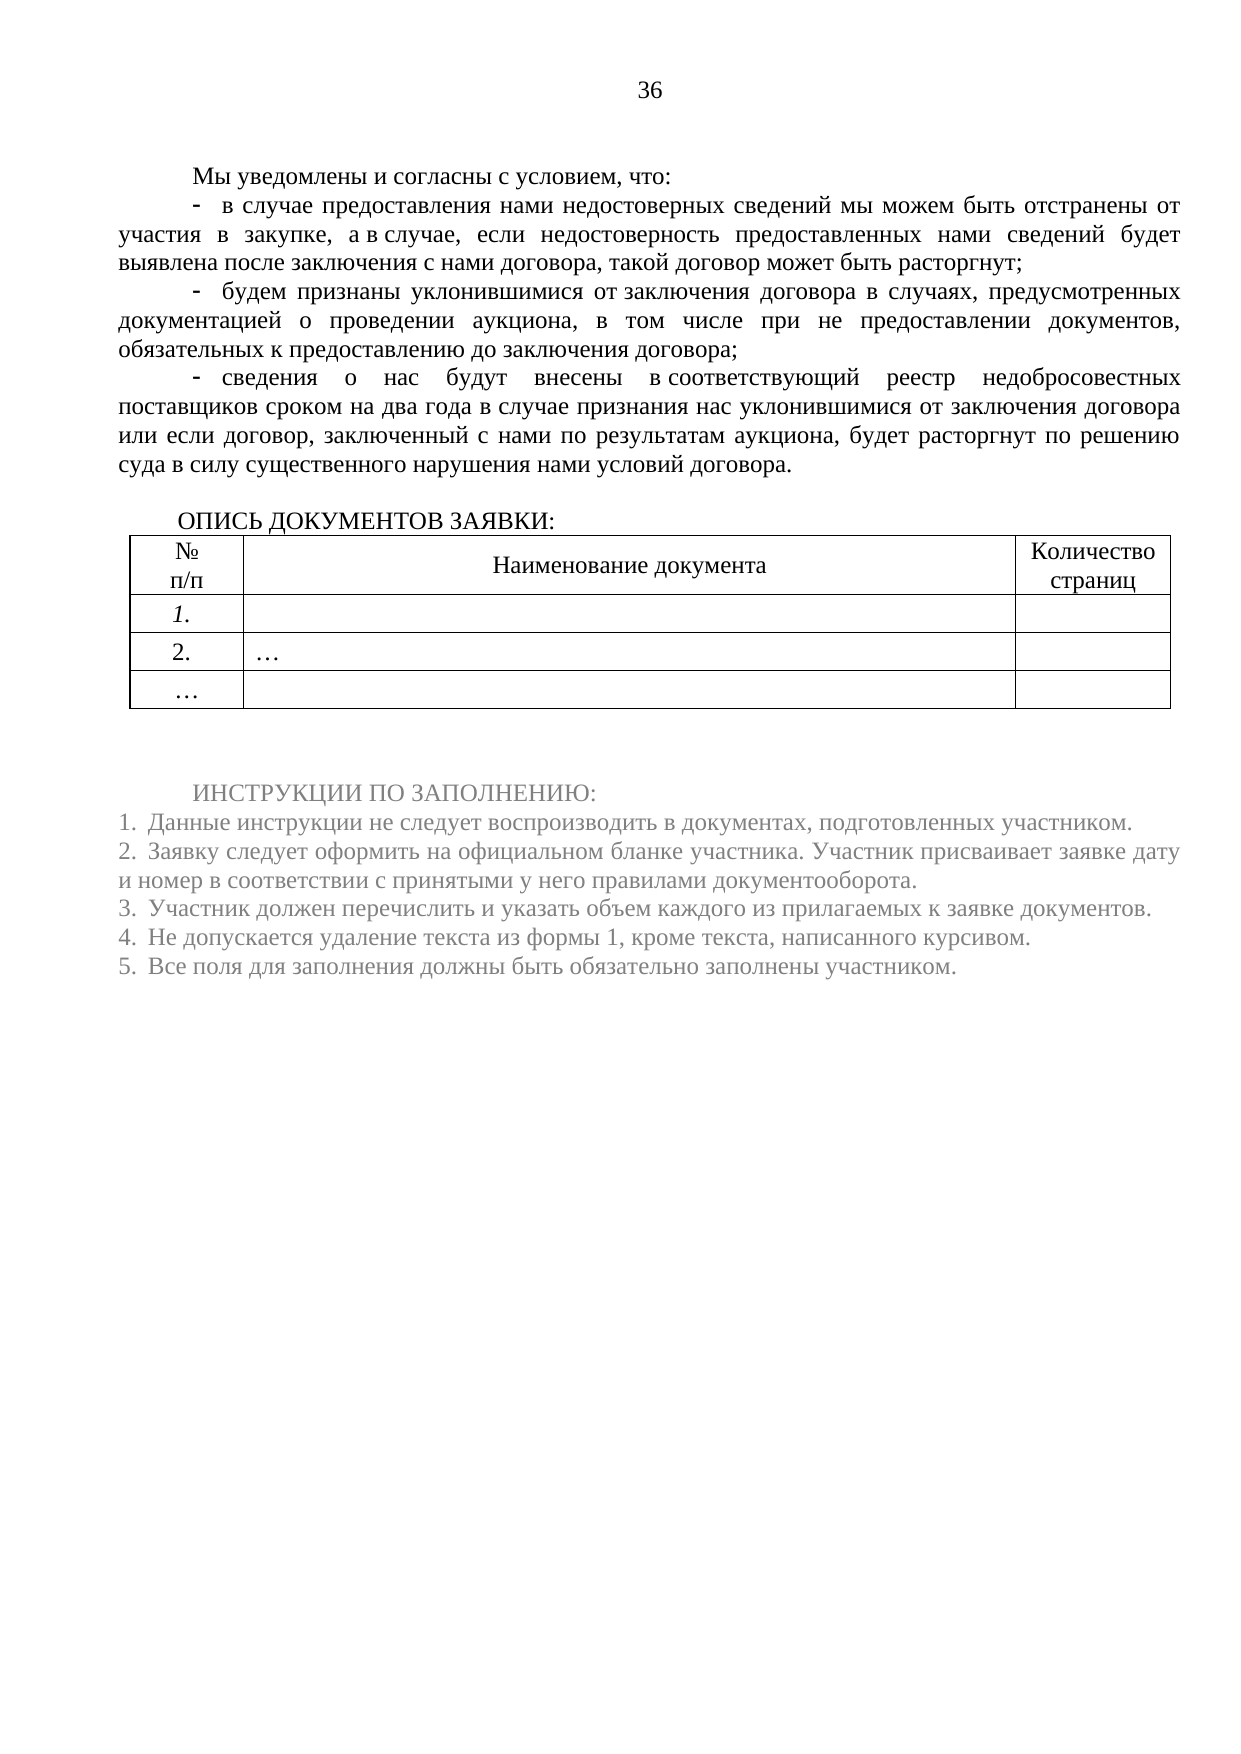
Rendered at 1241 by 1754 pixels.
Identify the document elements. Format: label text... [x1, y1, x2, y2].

list Все поля для заполнения должны быть обязательно заполнены участником. [118, 951, 1181, 980]
table_cell … [244, 633, 1015, 670]
table_cell [244, 671, 1015, 708]
list Данные инструкции не следует воспроизводить в документах, подготовленных участником. [118, 807, 1181, 836]
table_header Количество страниц [1016, 536, 1170, 593]
list Не допускается удаление текста из формы 1, кроме текста, написанного курсивом. [118, 922, 1181, 951]
list будем признаны уклонившимися от заключения договора в случаях, предусмотренных документацией о проведении аукциона, в том числе при не предоставлении документов, обязательных к предоставлению до заключения договора; [118, 276, 1181, 362]
text Мы уведомлены и согласны с условием, что: [118, 161, 1181, 190]
list в случае предоставления нами недостоверных сведений мы можем быть отстранены от участия в закупке, а в случае, если недостоверность предоставленных нами сведений будет выявлена после заключения с нами договора, такой договор может быть расторгнут; [118, 190, 1181, 276]
table_cell [131, 595, 243, 632]
table_cell … [131, 671, 243, 708]
table_cell [244, 595, 1015, 632]
table_header Наименование документа [244, 536, 1015, 593]
table_cell [1016, 595, 1170, 632]
list Заявку следует оформить на официальном бланке участника. Участник присваивает заявке дату и номер в соответствии с принятыми у него правилами документооборота. [118, 836, 1181, 893]
table_cell [1016, 633, 1170, 670]
table_cell [131, 633, 243, 670]
text ИНСТРУКЦИИ ПО ЗАПОЛНЕНИЮ: [118, 778, 1181, 807]
table_header № п/п [131, 536, 243, 593]
list сведения о нас будут внесены в соответствующий реестр недобросовестных поставщиков сроком на два года в случае признания нас уклонившимися от заключения договора или если договор, заключенный с нами по результатам аукциона, будет расторгнут по решению суда в силу существенного нарушения нами условий договора. [118, 362, 1181, 477]
text ОПИСЬ ДОКУМЕНТОВ ЗАЯВКИ: [118, 506, 1181, 535]
list Участник должен перечислить и указать объем каждого из прилагаемых к заявке документов. [118, 893, 1181, 922]
table_cell [1016, 671, 1170, 708]
